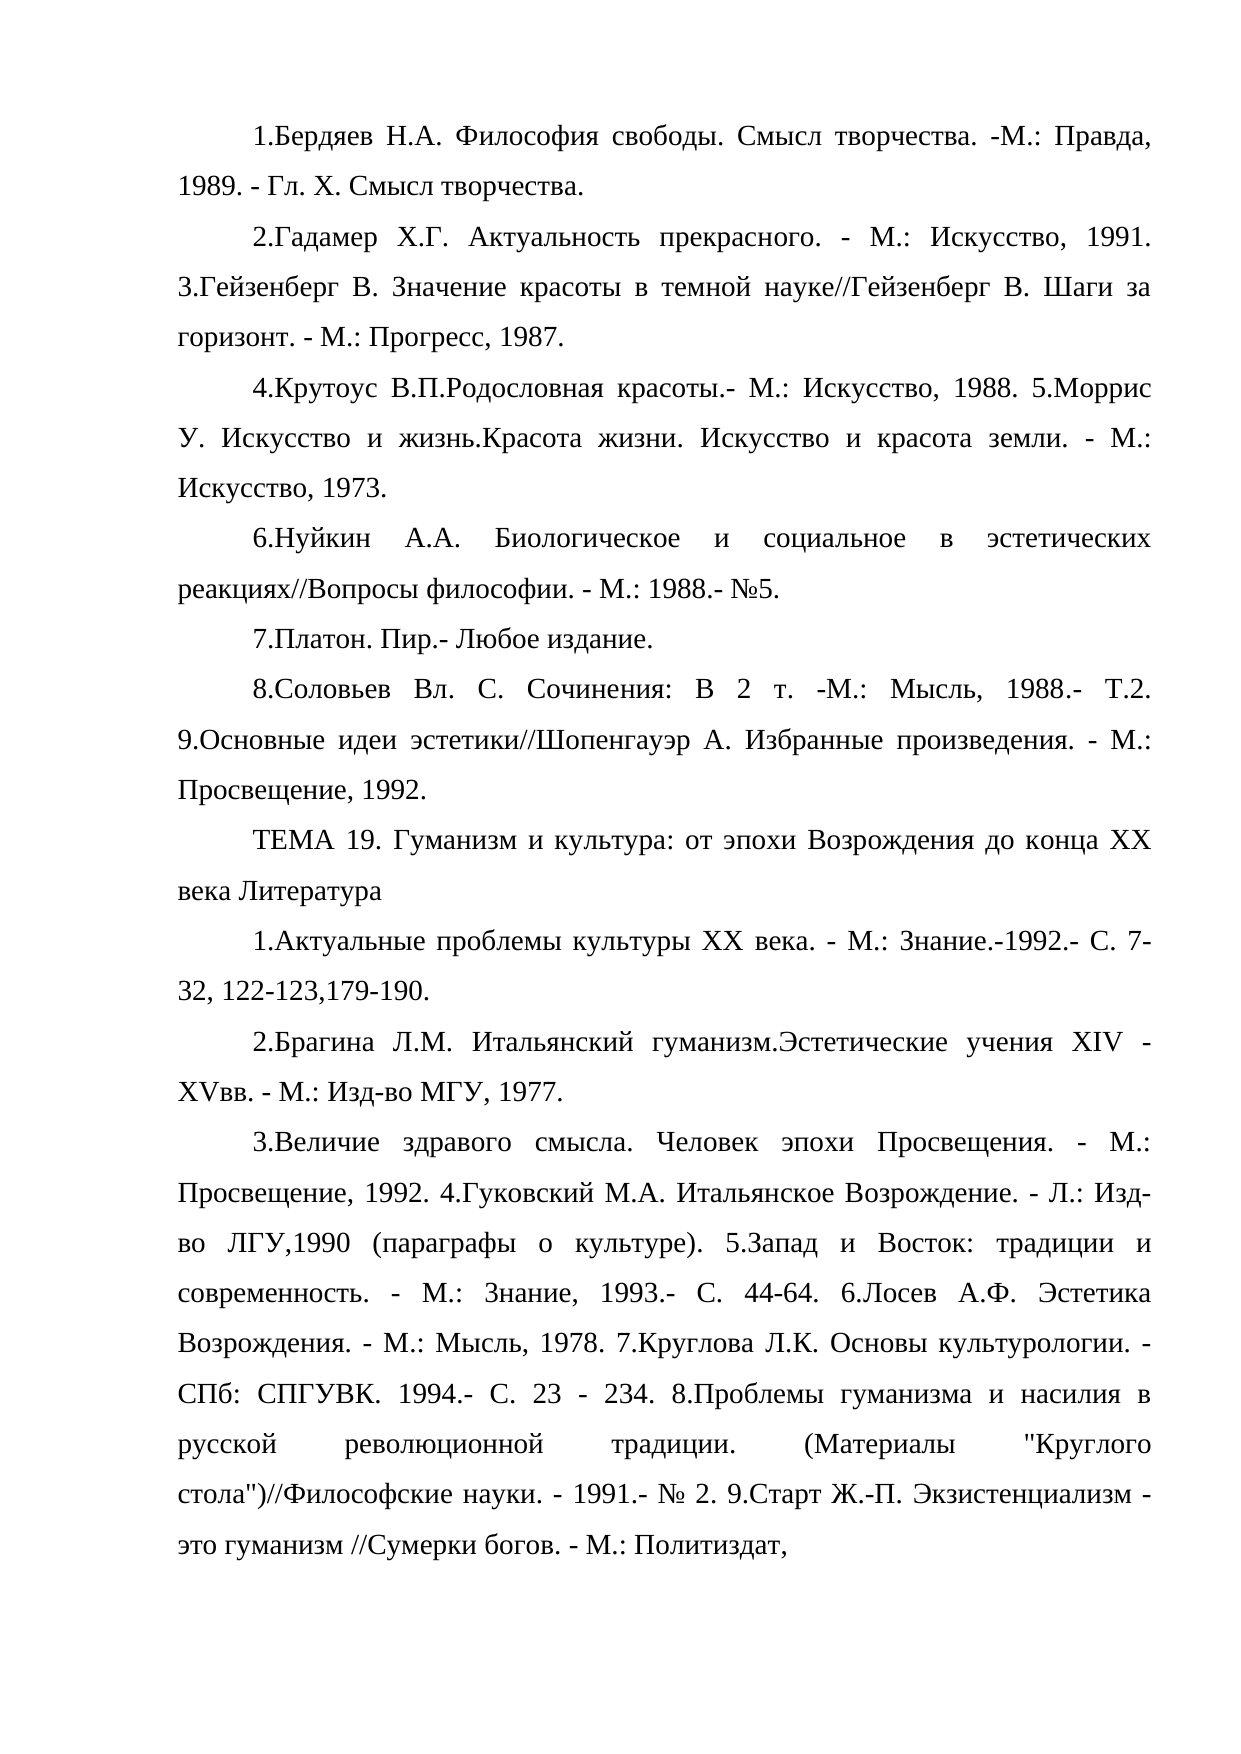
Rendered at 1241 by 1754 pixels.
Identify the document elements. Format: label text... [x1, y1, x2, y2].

text 6.Нуйкин А.А. Биологическое и социальное в эстетических pеaкцияx//Bопроcы философии. - М.: 1988.- №5. [177, 521, 1152, 604]
text 2.Брагина Л.М. Итальянский гуманизм.Эстетические учения ХIV - XVвв. - М.: Изд-во МГУ, 1977. [177, 1024, 1152, 1108]
text 8.Соловьев Вл. С. Сочинения: В 2 т. -М.: Мысль, 1988.- Т.2. 9.Основные идеи эстетики//Шопенгауэр А. Избранные произведения. - М.: Просвещение, 1992. [177, 672, 1152, 806]
text 4.Крутоус В.П.Родословная красоты.- М.: Искусство, 1988. 5.Моррис У. Искусство и жизнь.Красота жизни. Искусство и красота земли. - М.: Искусство, 1973. [177, 370, 1152, 504]
text 2.Гадамер Х.Г. Актуальность прекрасного. - М.: Искусство, 1991. 3.Гейзенберг В. Значение красоты в темной науке//Гейзенберг В. Шаги за горизонт. - М.: Прогресс, 1987. [177, 219, 1152, 353]
text 1.Актуальные проблемы культуры XX века. - М.: Знание.-1992.- С. 7-32, 122-123,179-190. [177, 923, 1152, 1007]
text 3.Величие здравого смысла. Человек эпохи Просвещения. - М.: Просвещение, 1992. 4.Гуковский М.А. Итальянское Возрождение. - Л.: Изд-во ЛГУ,1990 (параграфы о культуре). 5.Запад и Восток: традиции и современность. - М.: 3нание, 1993.- С. 44-64. 6.Лосев А.Ф. Эстетика Возрождения. - М.: Мысль, 1978. 7.Круглова Л.К. Основы культурологии. - СПб: СПГУВК. 1994.- С. 23 - 234. 8.Пpoблемы гуманизма и насилия в русской революционной традиции. (Материалы "Круглого стола")//Философские науки. - 1991.- № 2. 9.Старт Ж.-П. Экзистенциализм - это гуманизм //Сумерки богов. - М.: Политиздат, [177, 1124, 1152, 1560]
text ТЕМА 19. Гуманизм и культура: от эпохи Возрождения до конца XX века Литература [177, 822, 1152, 906]
text 7.Платон. Пиp.- Любое издание. [177, 621, 1152, 655]
text 1.Бердяев Н.А. Философия свободы. Смысл творчества. -М.: Правда, 1989. - Гл. X. Смысл творчества. [177, 118, 1152, 202]
